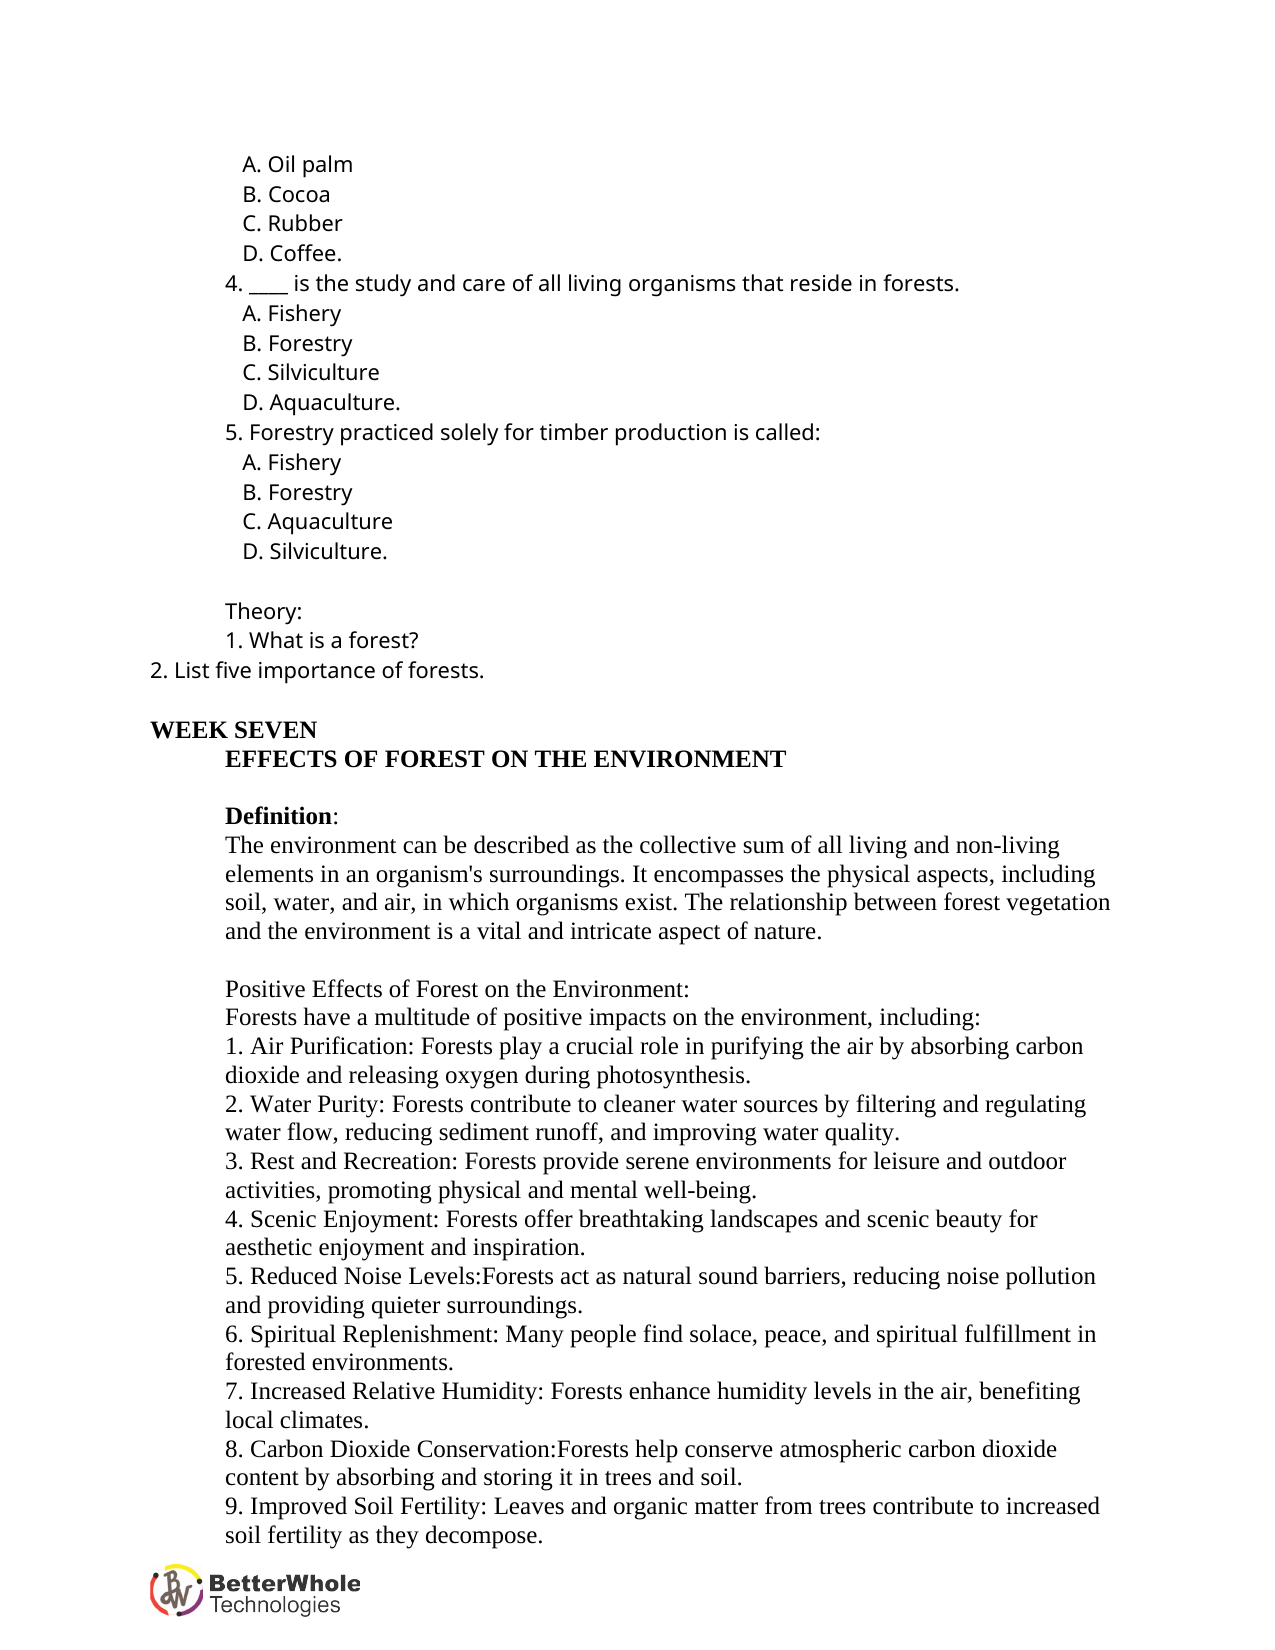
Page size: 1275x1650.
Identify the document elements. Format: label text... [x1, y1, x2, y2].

list 4. Scenic Enjoyment: Forests offer breathtaking landscapes and scenic beauty for aesthetic enjoyment and inspiration. [225, 1204, 1125, 1261]
list Positive Effects of Forest on the Environment: [225, 974, 1125, 1002]
picture [150, 1564, 360, 1617]
list Definition: [225, 801, 1125, 830]
list A. Fishery [225, 447, 1125, 477]
list 9. Improved Soil Fertility: Leaves and organic matter from trees contribute to increased soil fertility as they decompose. [225, 1491, 1125, 1549]
list B. Forestry [225, 328, 1125, 357]
list 2. List five importance of forests. [150, 655, 1125, 685]
list C. Aquaculture [225, 506, 1125, 536]
list 6. Spiritual Replenishment: Many people find solace, peace, and spiritual fulfillment in forested environments. [225, 1319, 1125, 1376]
list 2. Water Purity: Forests contribute to cleaner water sources by filtering and regulating water flow, reducing sediment runoff, and improving water quality. [225, 1089, 1125, 1146]
list A. Fishery [225, 298, 1125, 328]
list EFFECTS OF FOREST ON THE ENVIRONMENT [225, 744, 1125, 772]
list 8. Carbon Dioxide Conservation:Forests help conserve atmospheric carbon dioxide content by absorbing and storing it in trees and soil. [225, 1434, 1125, 1491]
list 1. What is a forest? [225, 626, 1125, 655]
list D. Coffee. [225, 238, 1125, 268]
list D. Silviculture. [225, 536, 1125, 566]
list 5. Reduced Noise Levels:Forests act as natural sound barriers, reducing noise pollution and providing quieter surroundings. [225, 1261, 1125, 1319]
list D. Aquaculture. [225, 387, 1125, 417]
list The environment can be described as the collective sum of all living and non-living elements in an organism's surroundings. It encompasses the physical aspects, including soil, water, and air, in which organisms exist. The relationship between forest vegetation and the environment is a vital and intricate aspect of nature. [225, 830, 1125, 945]
list 5. Forestry practiced solely for timber production is called: [225, 417, 1125, 447]
list C. Rubber [225, 208, 1125, 238]
list 1. Air Purification: Forests play a crucial role in purifying the air by absorbing carbon dioxide and releasing oxygen during photosynthesis. [225, 1031, 1125, 1089]
list 4. ____ is the study and care of all living organisms that reside in forests. [225, 268, 1125, 298]
list WEEK SEVEN [150, 715, 1125, 744]
list Theory: [225, 596, 1125, 626]
list 3. Rest and Recreation: Forests provide serene environments for leisure and outdoor activities, promoting physical and mental well-being. [225, 1146, 1125, 1204]
list C. Silviculture [225, 357, 1125, 387]
list Forests have a multitude of positive impacts on the environment, including: [225, 1002, 1125, 1031]
list A. Oil palm [225, 149, 1125, 179]
list B. Forestry [225, 477, 1125, 506]
list B. Cocoa [225, 179, 1125, 208]
list 7. Increased Relative Humidity: Forests enhance humidity levels in the air, benefiting local climates. [225, 1376, 1125, 1434]
